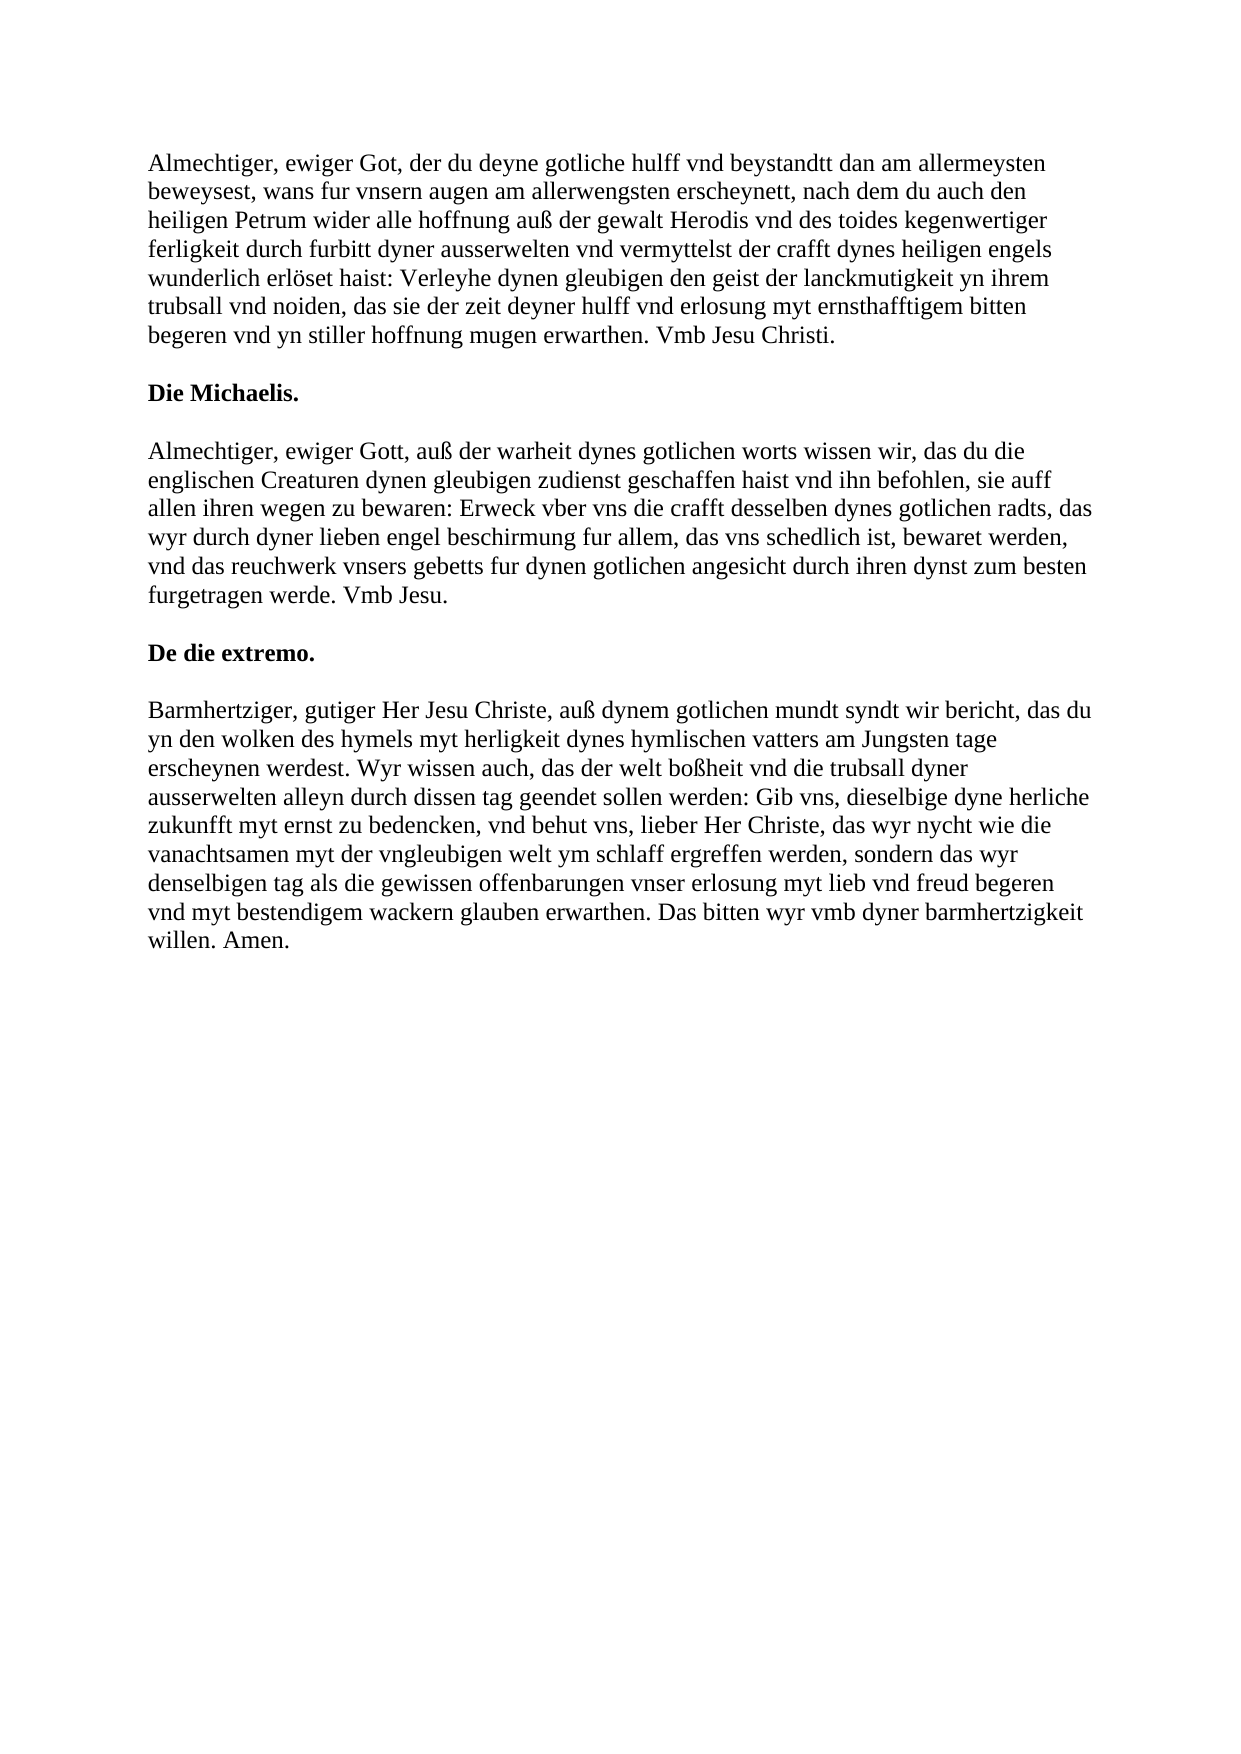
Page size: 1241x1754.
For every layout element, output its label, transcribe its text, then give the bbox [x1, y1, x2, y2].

text Almechtiger, ewiger Gott, auß der warheit dynes gotlichen worts wissen wir, das du die englischen Creaturen dynen gleubigen zudienst geschaffen haist vnd ihn befohlen, sie auff allen ihren wegen zu bewaren: Erweck vber vns die crafft desselben dynes gotlichen radts, das wyr durch dyner lieben engel beschirmung fur allem, das vns schedlich ist, bewaret werden, vnd das reuchwerk vnsers gebetts fur dynen gotlichen angesicht durch ihren dynst zum besten furgetragen werde. Vmb Jesu. [148, 436, 1093, 608]
text De die extremo. [148, 638, 1093, 666]
text Die Michaelis. [148, 378, 1093, 407]
text Barmhertziger, gutiger Her Jesu Christe, auß dynem gotlichen mundt syndt wir bericht, das du yn den wolken des hymels myt herligkeit dynes hymlischen vatters am Jungsten tage erscheynen werdest. Wyr wissen auch, das der welt boßheit vnd die trubsall dyner ausserwelten alleyn durch dissen tag geendet sollen werden: Gib vns, dieselbige dyne herliche zukunfft myt ernst zu bedencken, vnd behut vns, lieber Her Christe, das wyr nycht wie die vanachtsamen myt der vngleubigen welt ym schlaff ergreffen werden, sondern das wyr denselbigen tag als die gewissen offenbarungen vnser erlosung myt lieb vnd freud begeren vnd myt bestendigem wackern glauben erwarthen. Das bitten wyr vmb dyner barmhertzigkeit willen. Amen. [148, 696, 1093, 954]
text Almechtiger, ewiger Got, der du deyne gotliche hulff vnd beystandtt dan am allermeysten beweysest, wans fur vnsern augen am allerwengsten erscheynett, nach dem du auch den heiligen Petrum wider alle hoffnung auß der gewalt Herodis vnd des toides kegenwertiger ferligkeit durch furbitt dyner ausserwelten vnd vermyttelst der crafft dynes heiligen engels wunderlich erlöset haist: Verleyhe dynen gleubigen den geist der lanckmutigkeit yn ihrem trubsall vnd noiden, das sie der zeit deyner hulff vnd erlosung myt ernsthafftigem bitten begeren vnd yn stiller hoffnung mugen erwarthen. Vmb Jesu Christi. [148, 148, 1093, 349]
